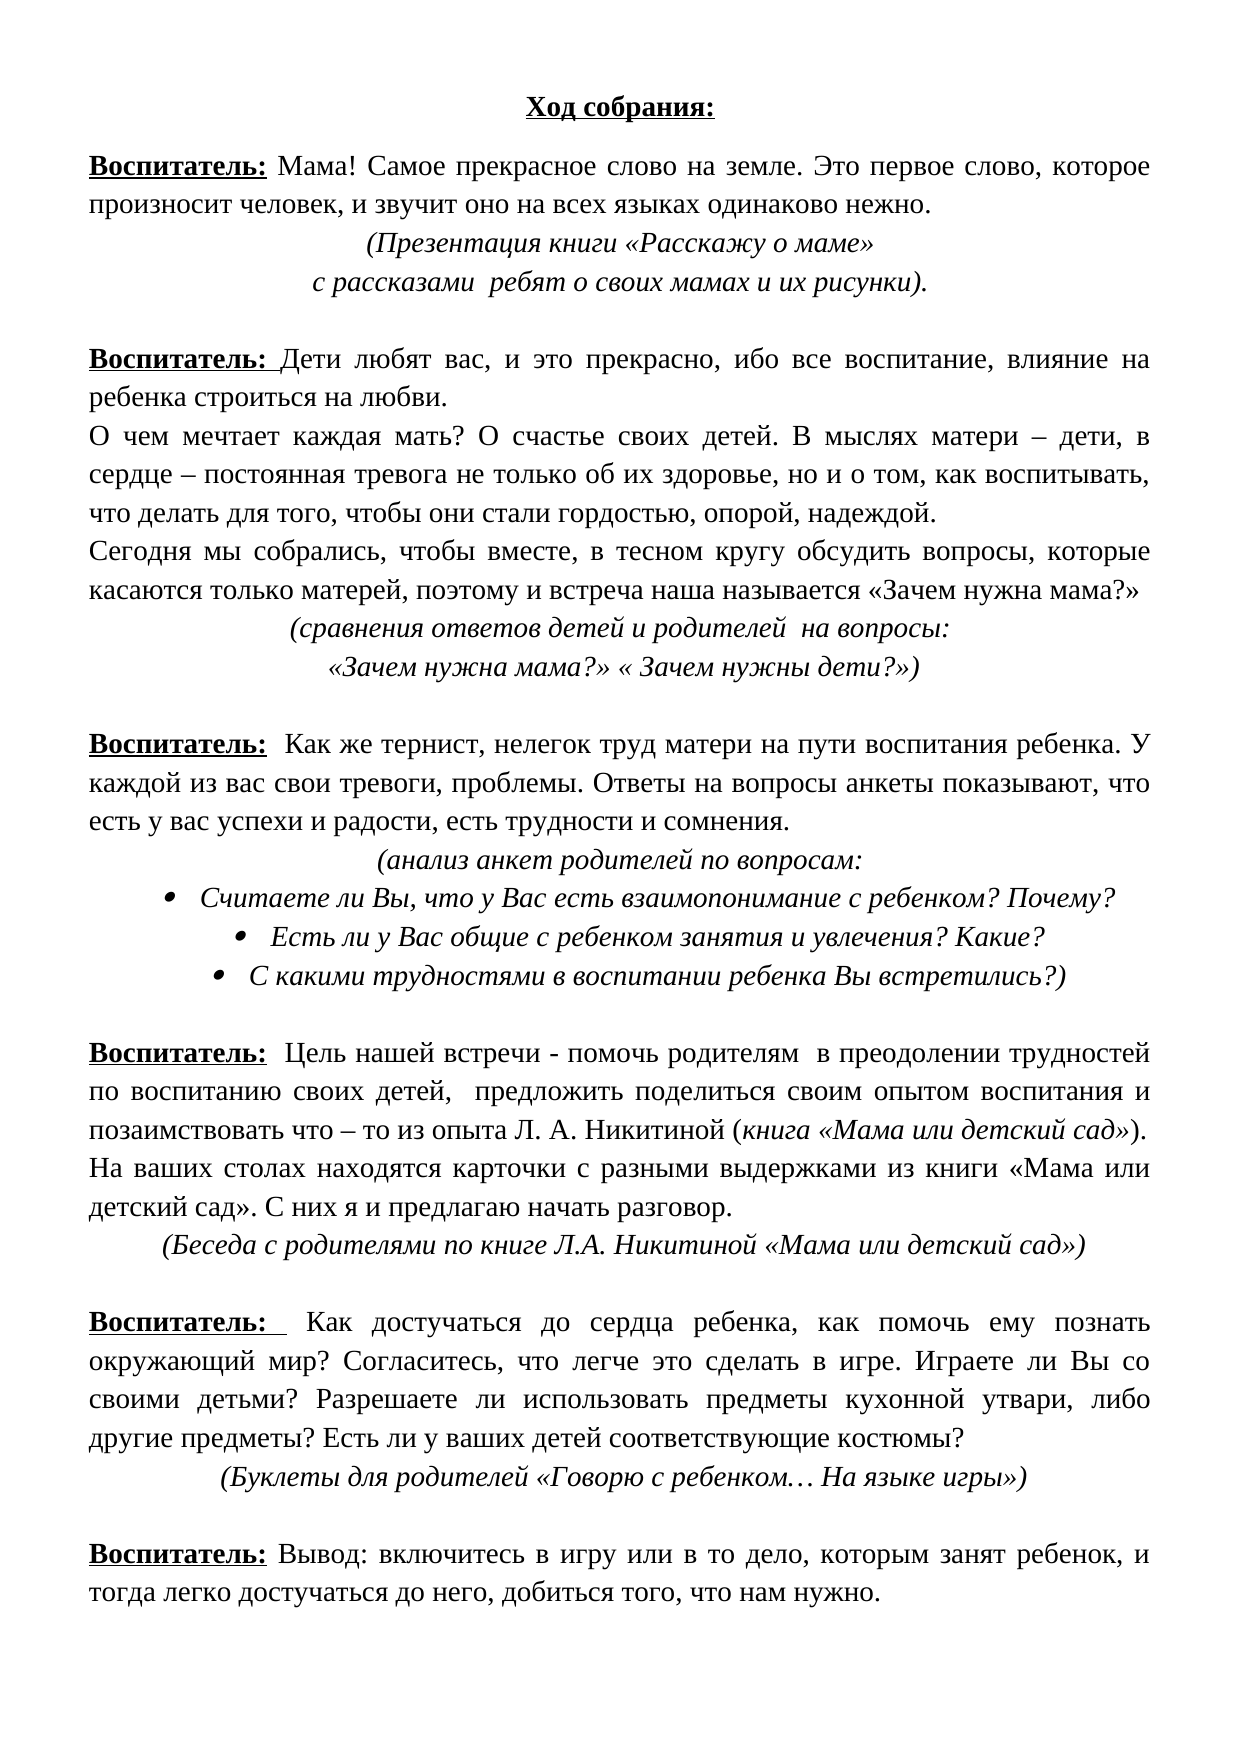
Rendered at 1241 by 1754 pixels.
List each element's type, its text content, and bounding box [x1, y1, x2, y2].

list Есть ли у Вас общие с ребенком занятия и увлечения? Какие? [126, 919, 1152, 953]
text (анализ анкет родителей по вопросам: [89, 842, 1152, 875]
text (Буклеты для родителей «Говорю с ребенком… На языке игры») [89, 1459, 1152, 1492]
text Воспитатель: Цель нашей встречи - помочь родителям в преодолении трудностей по воспитанию своих детей, предложить поделиться своим опытом воспитания и позаимствовать что – то из опыта Л. А. Никитиной (книга «Мама или детский сад»). [89, 1035, 1152, 1145]
text О чем мечтает каждая мать? О счастье своих детей. В мыслях матери – дети, в сердце – постоянная тревога не только об их здоровье, но и о том, как воспитывать, что делать для того, чтобы они стали гордостью, опорой, надеждой. [89, 418, 1152, 528]
text Воспитатель: Как достучаться до сердца ребенка, как помочь ему познать окружающий мир? Согласитесь, что легче это сделать в игре. Играете ли Вы со своими детьми? Разрешаете ли использовать предметы кухонной утвари, либо другие предметы? Есть ли у ваших детей соответствующие костюмы? [89, 1304, 1152, 1454]
text Сегодня мы собрались, чтобы вместе, в тесном кругу обсудить вопросы, которые касаются только матерей, поэтому и встреча наша называется «Зачем нужна мама?» [89, 533, 1152, 606]
text На ваших столах находятся карточки с разными выдержками из книги «Мама или детский сад». С них я и предлагаю начать разговор. [89, 1150, 1152, 1222]
text (Беседа с родителями по книге Л.А. Никитиной «Мама или детский сад») [89, 1227, 1152, 1261]
text Воспитатель: Дети любят вас, и это прекрасно, ибо все воспитание, влияние на ребенка строиться на любви. [89, 341, 1152, 413]
text (сравнения ответов детей и родителей на вопросы: [89, 611, 1152, 644]
text Воспитатель: Вывод: включитесь в игру или в то дело, которым занят ребенок, и тогда легко достучаться до него, добиться того, что нам нужно. [89, 1536, 1152, 1608]
list Считаете ли Вы, что у Вас есть взаимопонимание с ребенком? Почему? [126, 880, 1152, 914]
text Воспитатель: Как же тернист, нелегок труд матери на пути воспитания ребенка. У каждой из вас свои тревоги, проблемы. Ответы на вопросы анкеты показывают, что есть у вас успехи и радости, есть трудности и сомнения. [89, 726, 1152, 837]
text с рассказами ребят о своих мамах и их рисунки). [89, 264, 1152, 297]
text Воспитатель: Мама! Самое прекрасное слово на земле. Это первое слово, которое произносит человек, и звучит оно на всех языках одинаково нежно. [89, 148, 1152, 220]
text «Зачем нужна мама?» « Зачем нужны дети?») [89, 649, 1152, 683]
list С какими трудностями в воспитании ребенка Вы встретились?) [126, 958, 1152, 991]
text (Презентация книги «Расскажу о маме» [89, 225, 1152, 259]
text Ход собрания: [89, 89, 1152, 122]
